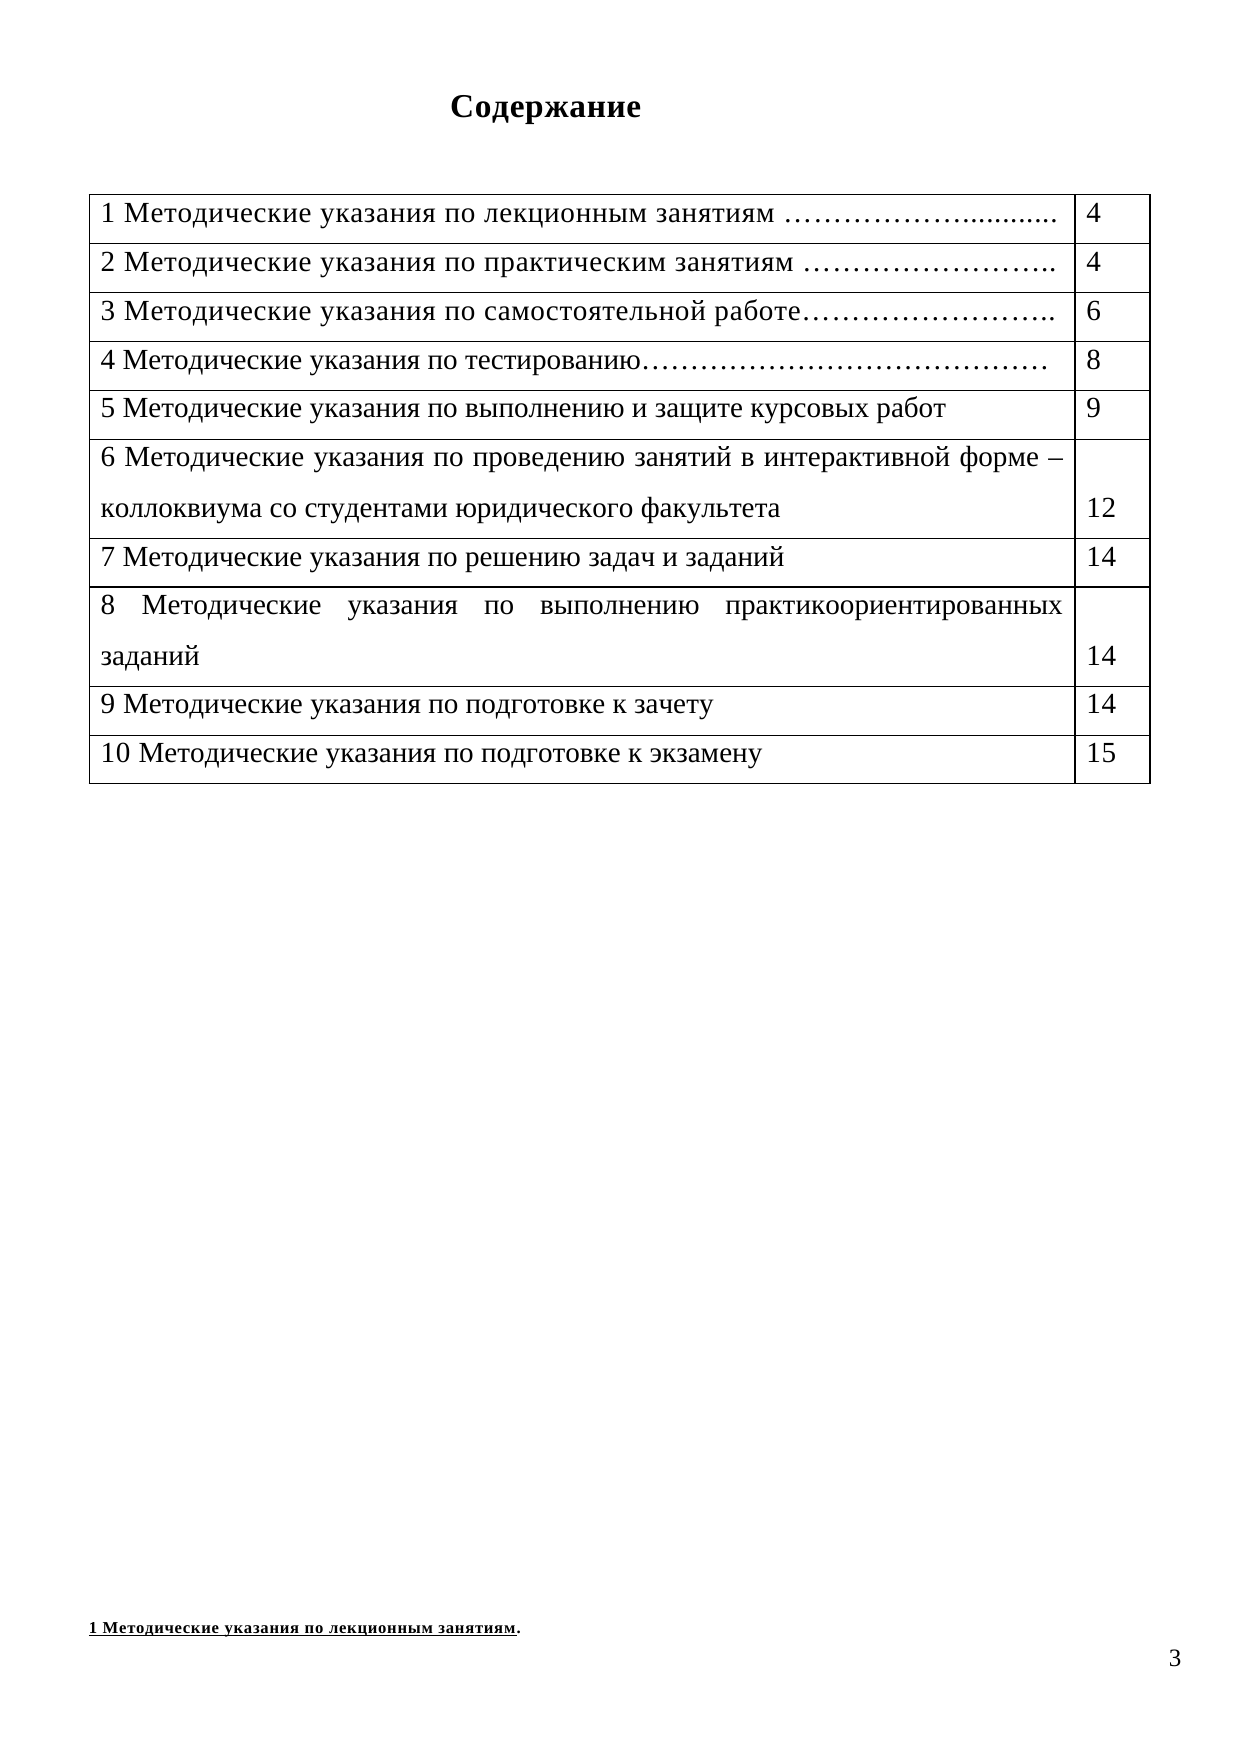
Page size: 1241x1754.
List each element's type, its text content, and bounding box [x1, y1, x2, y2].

table_cell 14 [1076, 687, 1149, 734]
text 1 Методические указания по лекционным занятиям. [88, 1618, 1181, 1637]
table_cell 12 [1076, 440, 1149, 538]
table_cell 7 Методические указания по решению задач и заданий [90, 539, 1074, 586]
table_header 4 [1076, 195, 1149, 243]
table_cell 8 [1076, 342, 1149, 389]
table_cell 14 [1076, 539, 1149, 586]
table_cell 6 Методические указания по проведению занятий в интерактивной форме – коллоквиума со студентами юридического факультета [90, 440, 1074, 538]
table_cell 4 [1076, 244, 1149, 292]
table_cell 10 Методические указания по подготовке к экзамену [90, 736, 1074, 783]
table_cell 15 [1076, 736, 1149, 783]
table_cell 5 Методические указания по выполнению и защите курсовых работ [90, 391, 1074, 438]
table_cell 2 Методические указания по практическим занятиям …………………….. [90, 244, 1074, 292]
table_cell 14 [1076, 588, 1149, 686]
table_cell 9 Методические указания по подготовке к зачету [90, 687, 1074, 734]
table_cell 4 Методические указания по тестированию…………………………………… [90, 342, 1074, 389]
text Содержание [88, 87, 1181, 125]
table_cell 3 Методические указания по самостоятельной работе…………………….. [90, 293, 1074, 341]
table_cell 9 [1076, 391, 1149, 438]
table_header 1 Методические указания по лекционным занятиям ………………............ [90, 195, 1074, 243]
table_cell 8 Методические указания по выполнению практикоориентированных заданий [90, 588, 1074, 686]
table_cell 6 [1076, 293, 1149, 341]
